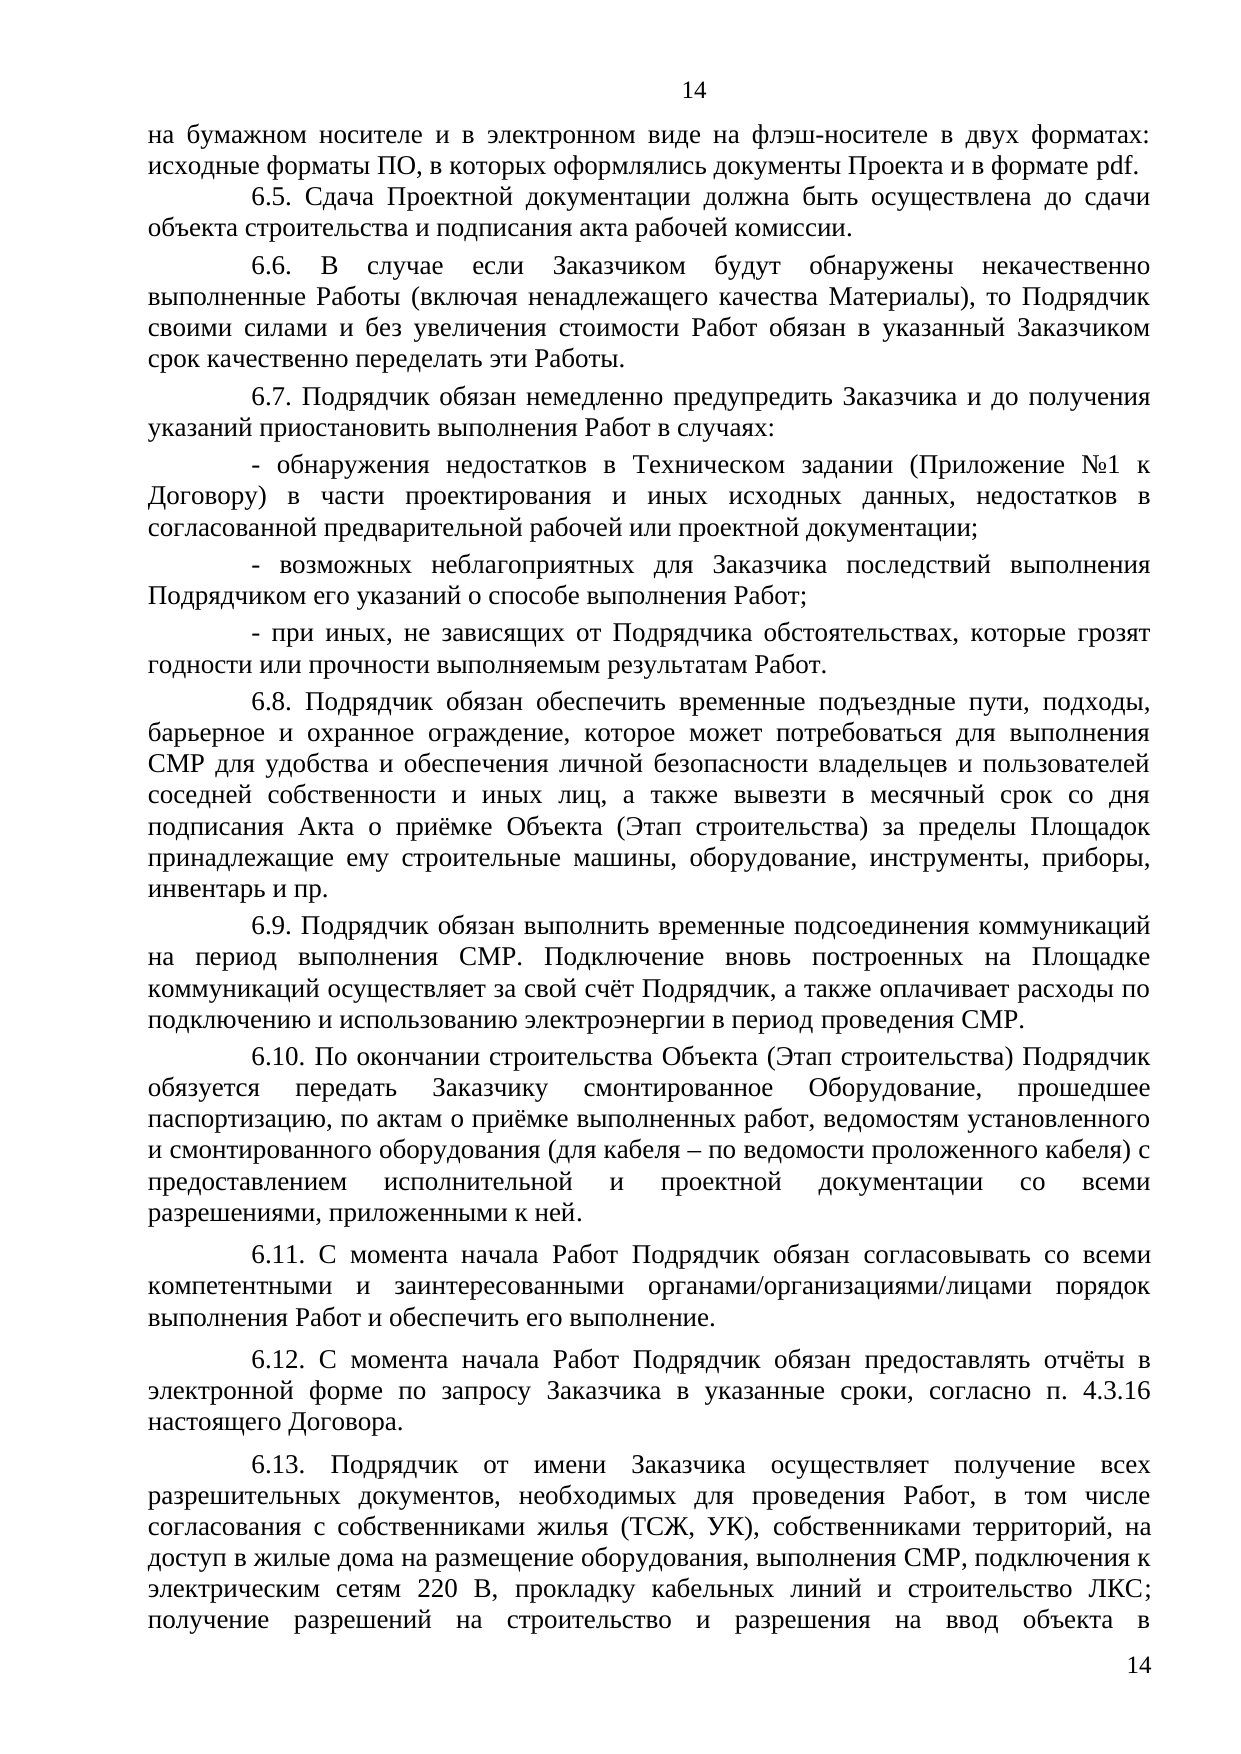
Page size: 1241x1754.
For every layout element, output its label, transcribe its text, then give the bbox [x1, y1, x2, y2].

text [148, 1448, 1152, 1634]
text 6.5. Сдача Проектной документации должна быть осуществлена до сдачи объекта строительства и подписания акта рабочей комиссии. [148, 180, 1152, 243]
text 6.8. Подрядчик обязан обеспечить временные подъездные пути, подходы, барьерное и охранное ограждение, которое может потребоваться для выполнения СМР для удобства и обеспечения личной безопасности владельцев и пользователей соседней собственности и иных лиц, а также вывезти в месячный срок со дня подписания Акта о приёмке Объекта (Этап строительства) за пределы Площадок принадлежащие ему строительные машины, оборудование, инструменты, приборы, инвентарь и пр. [148, 685, 1152, 903]
text 6.6. В случае если Заказчиком будут обнаружены некачественно выполненные Работы (включая ненадлежащего качества Материалы), то Подрядчик своими силами и без увеличения стоимости Работ обязан в указанный Заказчиком срок качественно переделать эти Работы. [148, 249, 1152, 373]
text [148, 118, 1152, 180]
text 6.11. С момента начала Работ Подрядчик обязан согласовывать со всеми компетентными и заинтересованными органами/организациями/лицами порядок выполнения Работ и обеспечить его выполнение. [148, 1238, 1152, 1332]
text - обнаружения недостатков в Техническом задании (Приложение №1 к Договору) в части проектирования и иных исходных данных, недостатков в согласованной предварительной рабочей или проектной документации; [148, 448, 1152, 542]
text 6.7. Подрядчик обязан немедленно предупредить Заказчика и до получения указаний приостановить выполнения Работ в случаях: [148, 380, 1152, 442]
text 6.9. Подрядчик обязан выполнить временные подсоединения коммуникаций на период выполнения СМР. Подключение вновь построенных на Площадке коммуникаций осуществляет за свой счёт Подрядчик, а также оплачивает расходы по подключению и использованию электроэнергии в период проведения СМР. [148, 909, 1152, 1034]
text 6.12. С момента начала Работ Подрядчик обязан предоставлять отчёты в электронной форме по запросу Заказчика в указанные сроки, согласно п. 4.3.16 настоящего Договора. [148, 1343, 1152, 1436]
text - при иных, не зависящих от Подрядчика обстоятельствах, которые грозят годности или прочности выполняемым результатам Работ. [148, 617, 1152, 679]
text - возможных неблагоприятных для Заказчика последствий выполнения Подрядчиком его указаний о способе выполнения Работ; [148, 548, 1152, 610]
text 6.10. По окончании строительства Объекта (Этап строительства) Подрядчик обязуется передать Заказчику смонтированное Оборудование, прошедшее паспортизацию, по актам о приёмке выполненных работ, ведомостям установленного и смонтированного оборудования (для кабеля – по ведомости проложенного кабеля) с предоставлением исполнительной и проектной документации со всеми разрешениями, приложенными к ней. [148, 1040, 1152, 1227]
